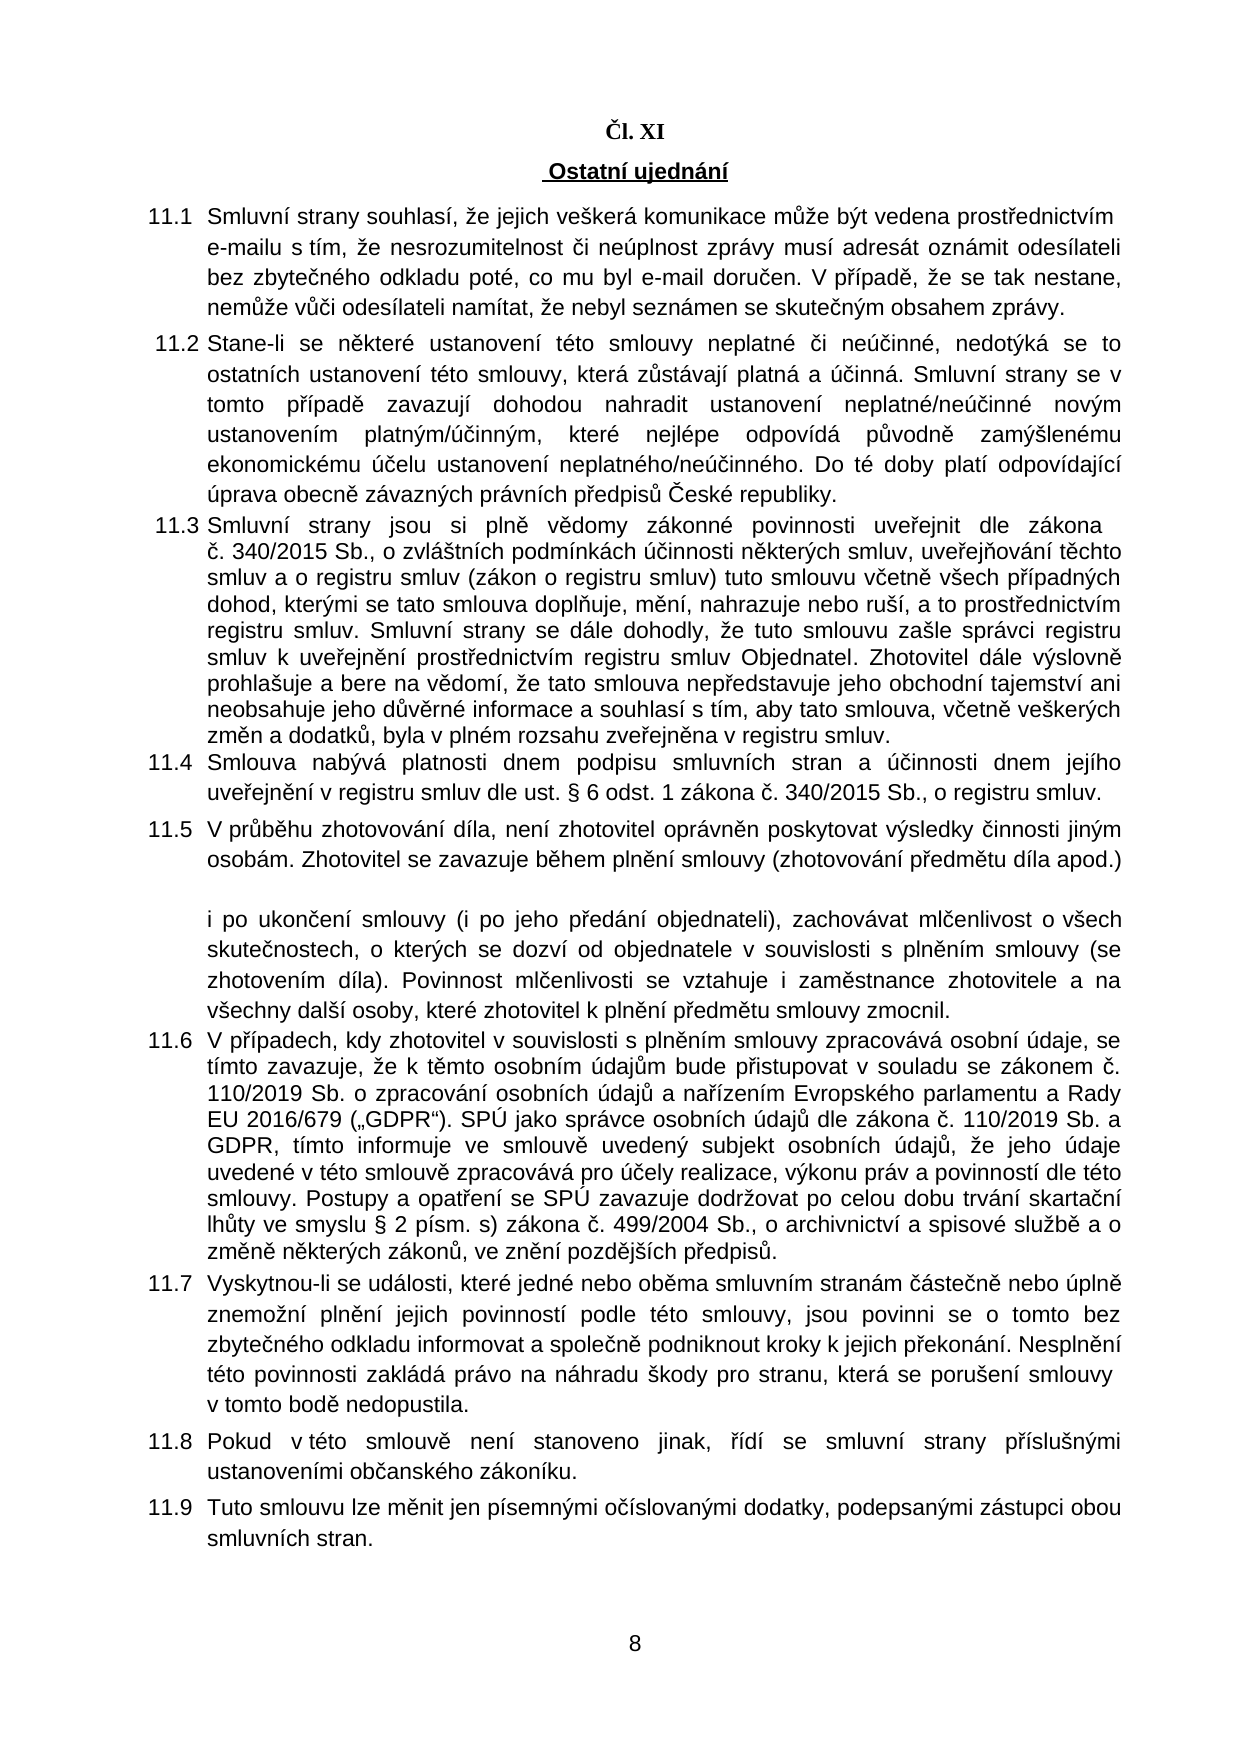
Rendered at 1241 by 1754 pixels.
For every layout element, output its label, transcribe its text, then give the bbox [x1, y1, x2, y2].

list V průběhu zhotovování díla, není zhotovitel oprávněn poskytovat výsledky činnosti jiným osobám. Zhotovitel se zavazuje během plnění smlouvy (zhotovování předmětu díla apod.) i po ukončení smlouvy (i po jeho předání objednateli), zachovávat mlčenlivost o všech skutečnostech, o kterých se dozví od objednatele v souvislosti s plněním smlouvy (se zhotovením díla). Povinnost mlčenlivosti se vztahuje i zaměstnance zhotovitele a na všechny další osoby, které zhotovitel k plnění předmětu smlouvy zmocnil. [148, 816, 1122, 1023]
list Smluvní strany souhlasí, že jejich veškerá komunikace může být vedena prostřednictvím e-mailu s tím, že nesrozumitelnost či neúplnost zprávy musí adresát oznámit odesílateli bez zbytečného odkladu poté, co mu byl e-mail doručen. V případě, že se tak nestane, nemůže vůči odesílateli namítat, že nebyl seznámen se skutečným obsahem zprávy. [148, 203, 1122, 320]
list V případech, kdy zhotovitel v souvislosti s plněním smlouvy zpracovává osobní údaje, se tímto zavazuje, že k těmto osobním údajům bude přistupovat v souladu se zákonem č. 110/2019 Sb. o zpracování osobních údajů a nařízením Evropského parlamentu a Rady EU 2016/679 („GDPR“). SPÚ jako správce osobních údajů dle zákona č. 110/2019 Sb. a GDPR, tímto informuje ve smlouvě uvedený subjekt osobních údajů, že jeho údaje uvedené v této smlouvě zpracovává pro účely realizace, výkonu práv a povinností dle této smlouvy. Postupy a opatření se SPÚ zavazuje dodržovat po celou dobu trvání skartační lhůty ve smyslu § 2 písm. s) zákona č. 499/2004 Sb., o archivnictví a spisové službě a o změně některých zákonů, ve znění pozdějších předpisů. [148, 1027, 1122, 1264]
list Tuto smlouvu lze měnit jen písemnými očíslovanými dodatky, podepsanými zástupci obou smluvních stran. [148, 1494, 1122, 1551]
list Pokud v této smlouvě není stanoveno jinak, řídí se smluvní strany příslušnými ustanoveními občanského zákoníku. [148, 1428, 1122, 1484]
subtitle Čl. XI [148, 118, 1122, 144]
subtitle Ostatní ujednání [148, 158, 1122, 184]
list Smluvní strany jsou si plně vědomy zákonné povinnosti uveřejnit dle zákona č. 340/2015 Sb., o zvláštních podmínkách účinnosti některých smluv, uveřejňování těchto smluv a o registru smluv (zákon o registru smluv) tuto smlouvu včetně všech případných dohod, kterými se tato smlouva doplňuje, mění, nahrazuje nebo ruší, a to prostřednictvím registru smluv. Smluvní strany se dále dohodly, že tuto smlouvu zašle správci registru smluv k uveřejnění prostřednictvím registru smluv Objednatel. Zhotovitel dále výslovně prohlašuje a bere na vědomí, že tato smlouva nepředstavuje jeho obchodní tajemství ani neobsahuje jeho důvěrné informace a souhlasí s tím, aby tato smlouva, včetně veškerých změn a dodatků, byla v plném rozsahu zveřejněna v registru smluv. [154, 512, 1122, 749]
list Vyskytnou-li se události, které jedné nebo oběma smluvním stranám částečně nebo úplně znemožní plnění jejich povinností podle této smlouvy, jsou povinni se o tomto bez zbytečného odkladu informovat a společně podniknout kroky k jejich překonání. Nesplnění této povinnosti zakládá právo na náhradu škody pro stranu, která se porušení smlouvy v tomto bodě nedopustila. [148, 1270, 1122, 1418]
list Smlouva nabývá platnosti dnem podpisu smluvních stran a účinnosti dnem jejího uveřejnění v registru smluv dle ust. § 6 odst. 1 zákona č. 340/2015 Sb., o registru smluv. [148, 749, 1122, 805]
list Stane-li se některé ustanovení této smlouvy neplatné či neúčinné, nedotýká se to ostatních ustanovení této smlouvy, která zůstávají platná a účinná. Smluvní strany se v tomto případě zavazují dohodou nahradit ustanovení neplatné/neúčinné novým ustanovením platným/účinným, které nejlépe odpovídá původně zamýšlenému ekonomickému účelu ustanovení neplatného/neúčinného. Do té doby platí odpovídající úprava obecně závazných právních předpisů České republiky. [154, 330, 1122, 508]
